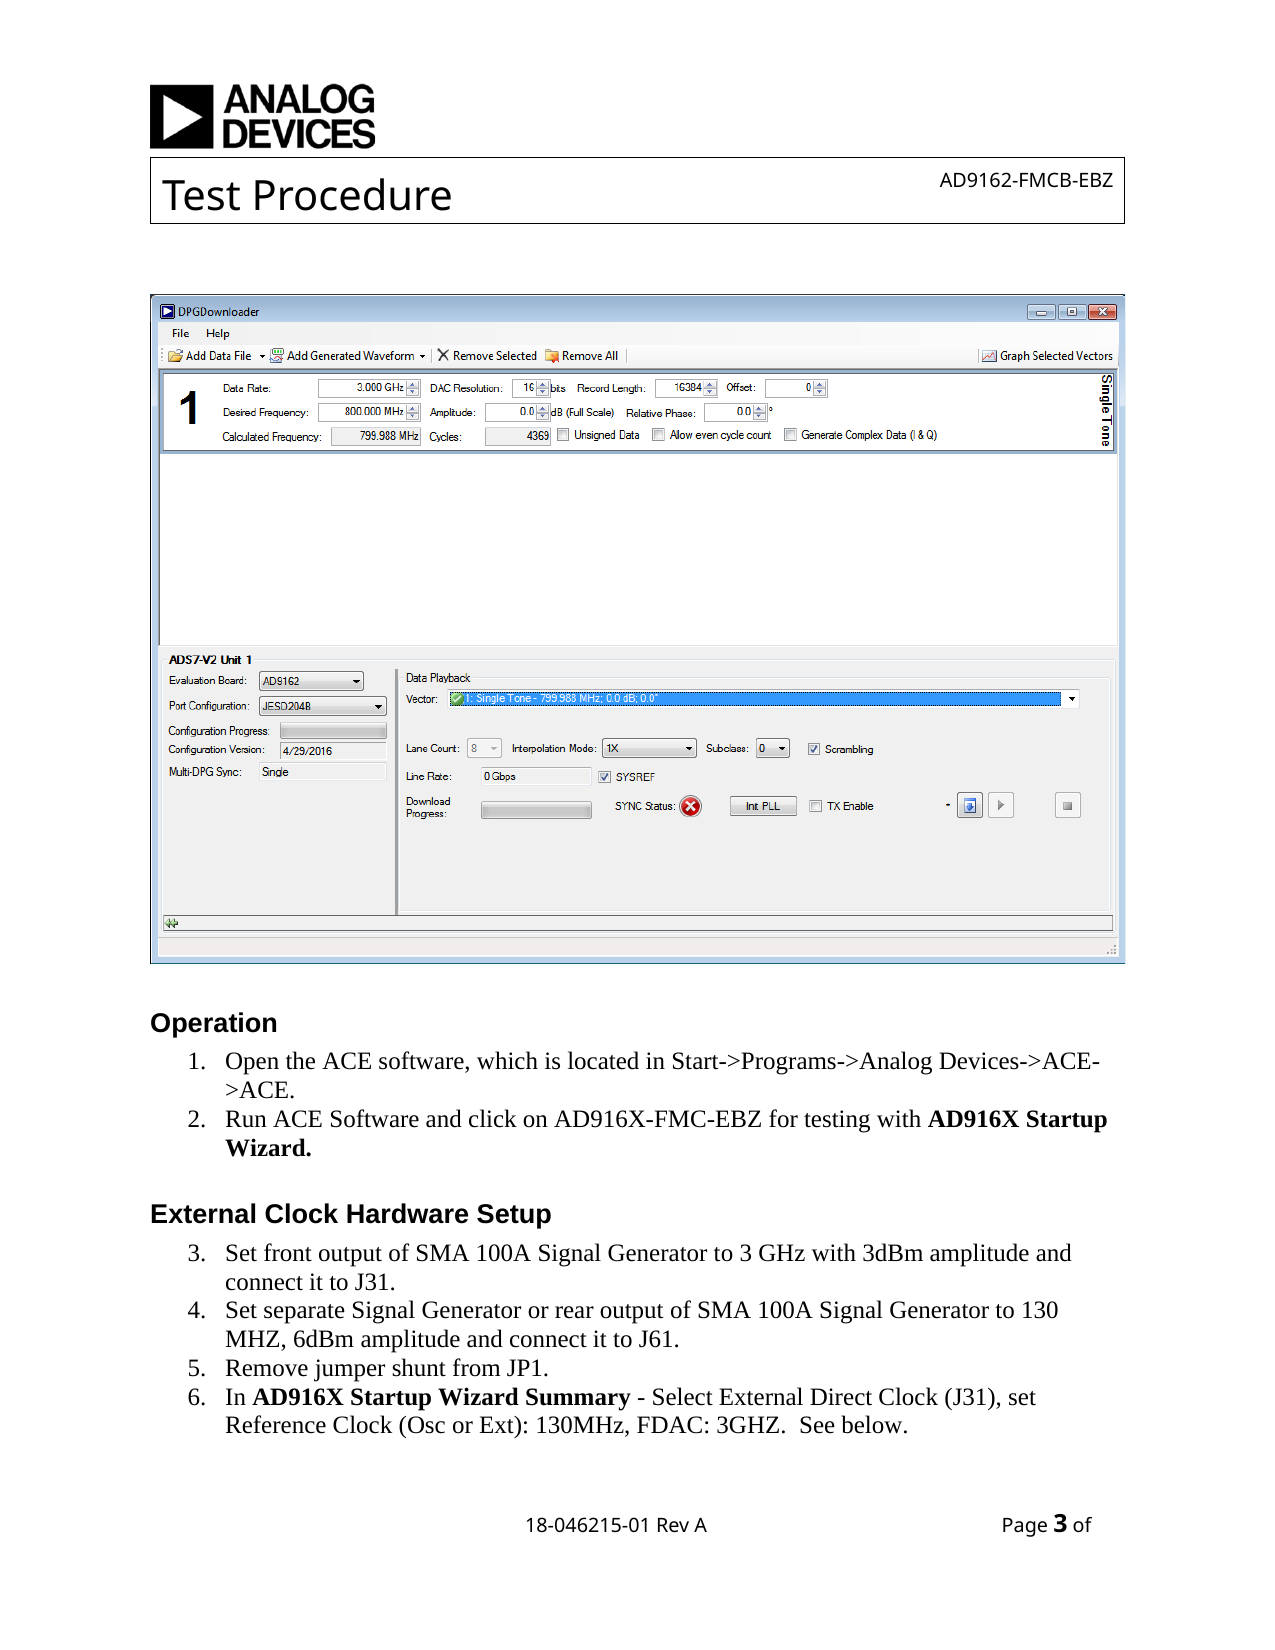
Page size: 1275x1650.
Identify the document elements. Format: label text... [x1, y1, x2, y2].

list Set separate Signal Generator or rear output of SMA 100A Signal Generator to 130 MHZ, 6dBm amplitude and connect it to J61. [187, 1296, 1125, 1353]
picture [150, 83, 375, 149]
list Set front output of SMA 100A Signal Generator to 3 GHz with 3dBm amplitude and connect it to J31. [187, 1238, 1125, 1296]
picture [150, 294, 1125, 964]
list Remove jumper shunt from JP1. [187, 1353, 1125, 1382]
list Open the ACE software, which is located in Start->Programs->Analog Devices->ACE->ACE. [187, 1046, 1125, 1104]
list In AD916X Startup Wizard Summary - Select External Direct Clock (J31), set Reference Clock (Osc or Ext): 130MHz, FDAC: 3GHZ. See below. [187, 1382, 1125, 1439]
text Operation [150, 1007, 1125, 1038]
text External Clock Hardware Setup [150, 1198, 1125, 1230]
list Run ACE Software and click on AD916X-FMC-EBZ for testing with AD916X Startup Wizard. [187, 1104, 1125, 1190]
